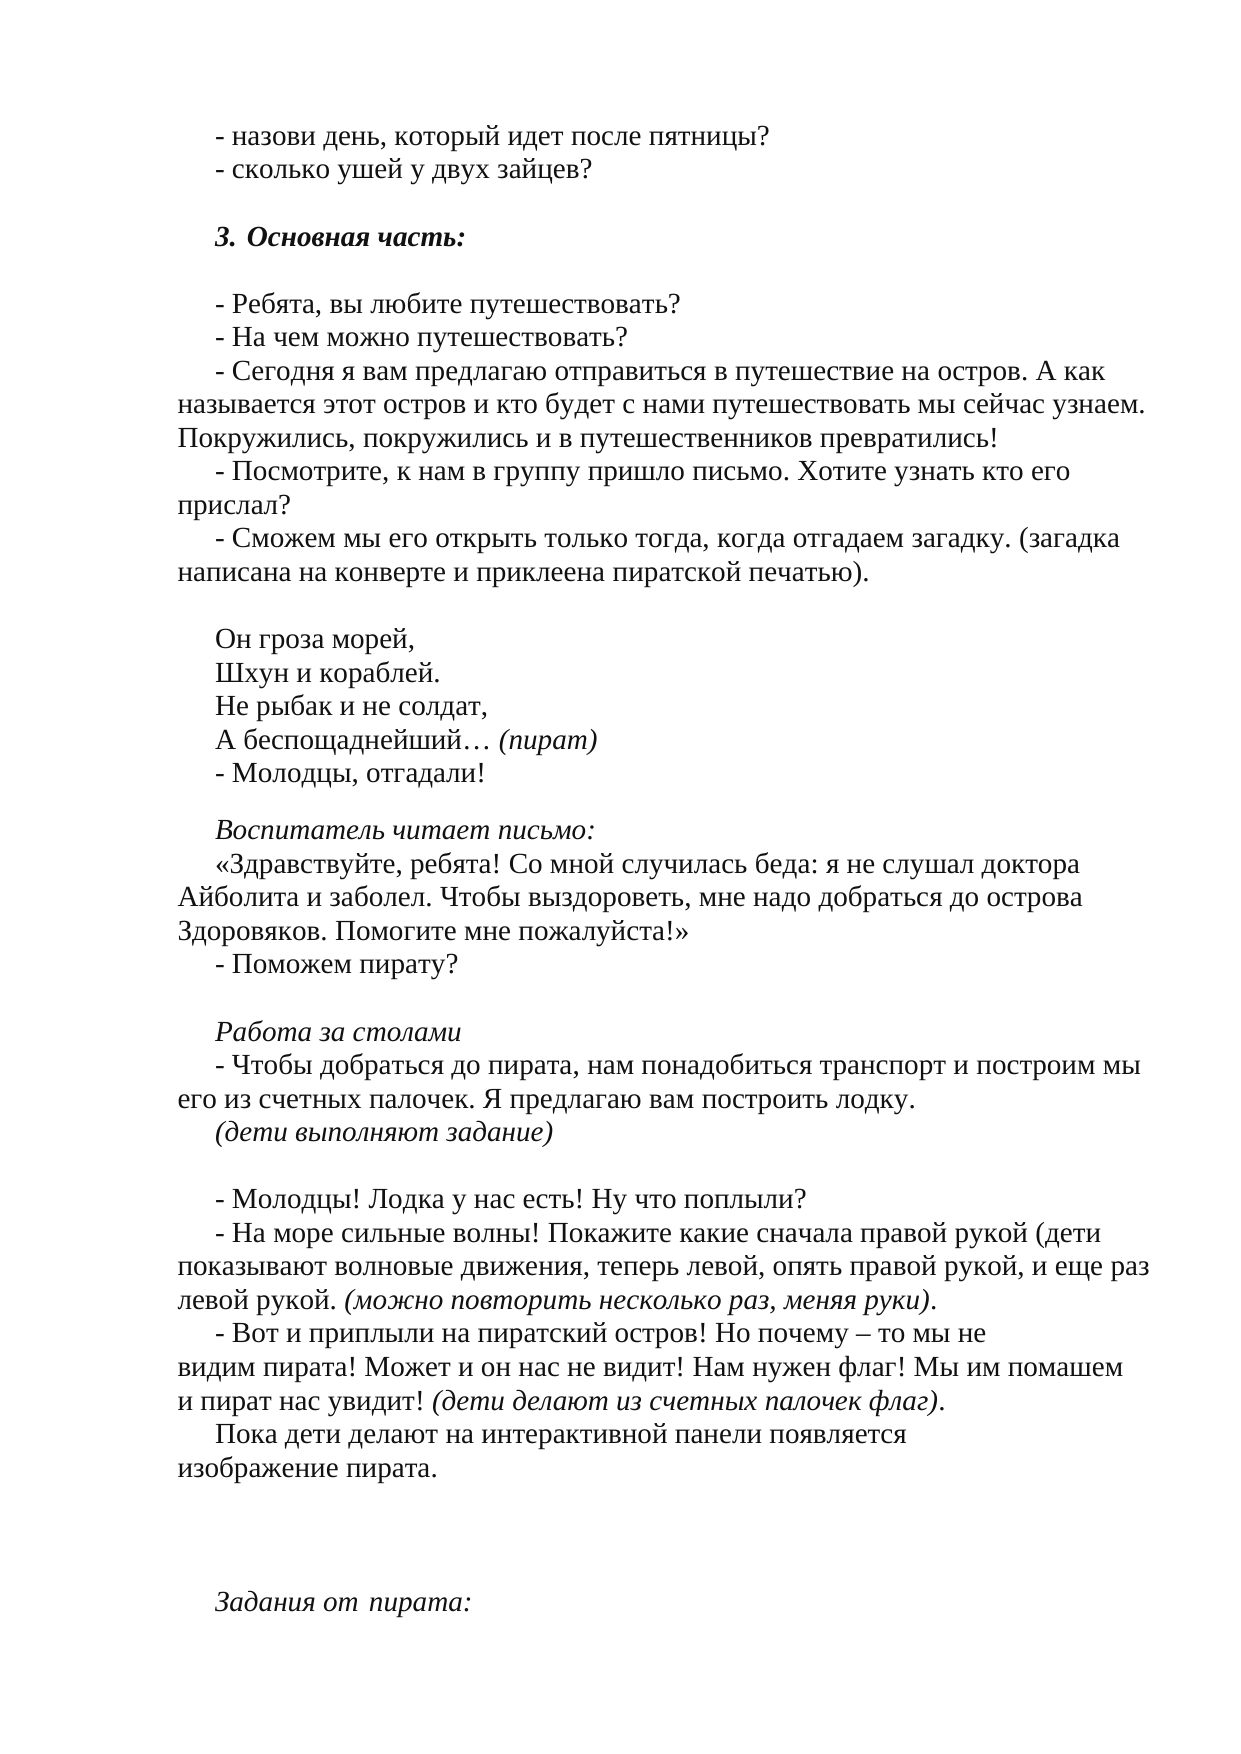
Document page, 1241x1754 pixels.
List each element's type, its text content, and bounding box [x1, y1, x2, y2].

text Воспитатель читает письмо: [177, 812, 1152, 846]
text (дети выполняют задание) [177, 1114, 1152, 1148]
text - Молодцы! Лодка у нас есть! Ну что поплыли? [177, 1181, 1152, 1215]
text - назови день, который идет после пятницы? [177, 118, 1152, 152]
text Работа за столами [177, 1014, 1152, 1047]
text - сколько ушей у двух зайцев? [177, 152, 1152, 185]
text - Посмотрите, к нам в группу пришло письмо. Хотите узнать кто его прислал? [177, 453, 1152, 521]
text - Вот и приплыли на пиратский остров! Но почему – то мы не видим пирата! Может и он нас не видит! Нам нужен флаг! Мы им помашем и пират нас увидит! (дети делают из счетных палочек флаг). [177, 1316, 1152, 1416]
text «Здравствуйте, ребята! Со мной случилась беда: я не слушал доктора Айболита и заболел. Чтобы выздороветь, мне надо добраться до острова Здоровяков. Помогите мне пожалуйста!» [177, 846, 1152, 947]
text - Молодцы, отгадали! [177, 755, 1152, 789]
text - Поможем пирату? [177, 947, 1152, 980]
text Пока дети делают на интерактивной панели появляется изображение пирата. [177, 1416, 1152, 1483]
text Шхун и кораблей. [177, 655, 1152, 688]
text - На море сильные волны! Покажите какие сначала правой рукой (дети показывают волновые движения, теперь левой, опять правой рукой, и еще раз левой рукой. (можно повторить несколько раз, меняя руки). [177, 1215, 1152, 1316]
text Задания от пирата: [177, 1584, 1152, 1617]
text - Сможем мы его открыть только тогда, когда отгадаем загадку. (загадка написана на конверте и приклеена пиратской печатью). [177, 521, 1152, 588]
text Он гроза морей, [177, 621, 1152, 655]
text - Чтобы добраться до пирата, нам понадобиться транспорт и построим мы его из счетных палочек. Я предлагаю вам построить лодку. [177, 1047, 1152, 1114]
text - Сегодня я вам предлагаю отправиться в путешествие на остров. А как называется этот остров и кто будет с нами путешествовать мы сейчас узнаем. Покружились, покружились и в путешественников превратились! [177, 353, 1152, 453]
text - Ребята, вы любите путешествовать? [177, 286, 1152, 319]
text Не рыбак и не солдат, [177, 688, 1152, 722]
text - На чем можно путешествовать? [177, 319, 1152, 353]
text 3. Основная часть: [177, 219, 1152, 252]
text А беспощаднейший… (пират) [177, 722, 1152, 755]
